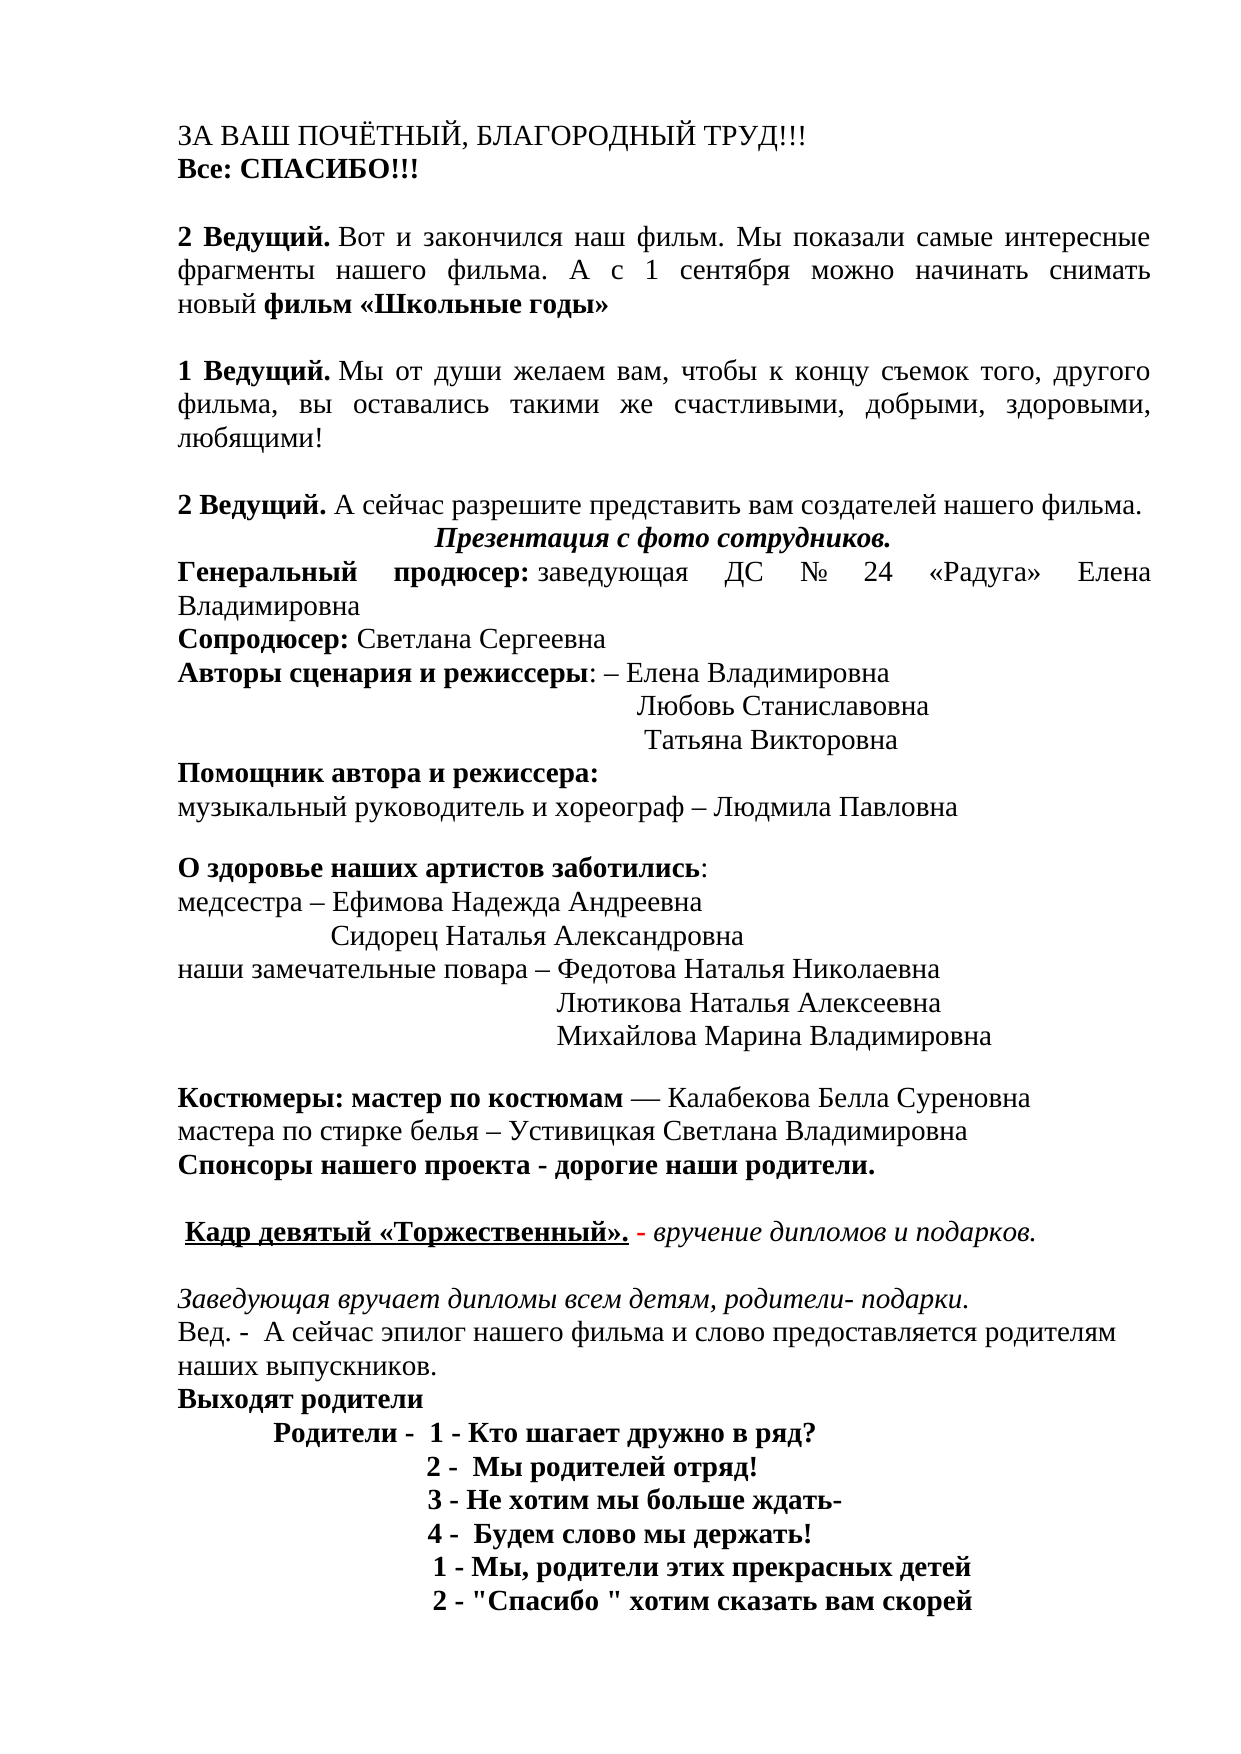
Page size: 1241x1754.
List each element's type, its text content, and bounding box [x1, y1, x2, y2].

text 2 Ведущий. А сейчас разрешите представить вам создателей нашего фильма. [177, 487, 1152, 521]
text Презентация с фото сотрудников. [177, 521, 1152, 554]
text мастера по стирке белья – Устивицкая Светлана Владимировна [177, 1113, 1152, 1147]
text 4 - Будем слово мы держать! [252, 1516, 1152, 1549]
text Татьяна Викторовна [177, 722, 1152, 755]
text Помощник автора и режиссера: [177, 755, 1152, 789]
text Сидорец Наталья Александровна [177, 918, 1152, 951]
text 3 - Не хотим мы больше ждать- [252, 1482, 1152, 1516]
text 1 Ведущий. Мы от души желаем вам, чтобы к концу съемок того, другого фильма, вы оставались такими же счастливыми, добрыми, здоровыми, любящими! [177, 353, 1152, 453]
text Спонсоры нашего проекта - дорогие наши родители. [177, 1147, 1152, 1180]
text Выходят родители [177, 1382, 1152, 1415]
text Любовь Станиславовна [177, 688, 1152, 722]
text 2 - Мы родителей отряд! [215, 1449, 1152, 1482]
text Михайлова Марина Владимировна [177, 1018, 1152, 1052]
text Заведующая вручает дипломы всем детям, родители- подарки. [177, 1281, 1152, 1314]
text наши замечательные повара – Федотова Наталья Николаевна [177, 951, 1152, 985]
text ЗА ВАШ ПОЧЁТНЫЙ, БЛАГОРОДНЫЙ ТРУД!!! [177, 118, 1152, 152]
text Костюмеры: мастер по костюмам –– Калабекова Белла Суреновна [177, 1080, 1152, 1113]
text музыкальный руководитель и хореограф – Людмила Павловна [177, 789, 1152, 822]
text Лютикова Наталья Алексеевна [177, 985, 1152, 1018]
text Сопродюсер: Светлана Сергеевна [177, 621, 1152, 655]
text Генеральный продюсер: заведующая ДС № 24 «Радуга» Елена Владимировна [177, 554, 1152, 621]
text Вед. - А сейчас эпилог нашего фильма и слово предоставляется родителям наших выпускников. [177, 1314, 1152, 1382]
text Родители - 1 - Кто шагает дружно в ряд? [215, 1415, 1152, 1449]
text О здоровье наших артистов заботились: [177, 851, 1152, 884]
text Авторы сценария и режиссеры: – Елена Владимировна [177, 655, 1152, 688]
text 2 Ведущий. Вот и закончился наш фильм. Мы показали самые интересные фрагменты нашего фильма. А с 1 сентября можно начинать снимать новый фильм «Школьные годы» [177, 219, 1152, 319]
text медсестра – Ефимова Надежда Андреевна [177, 884, 1152, 918]
text 2 - "Спасибо " хотим сказать вам скорей [177, 1583, 1152, 1616]
text Все: СПАСИБО!!! [177, 152, 1152, 185]
text 1 - Мы, родители этих прекрасных детей [177, 1549, 1152, 1583]
text Кадр девятый «Торжественный». - вручение дипломов и подарков. [177, 1214, 1152, 1247]
